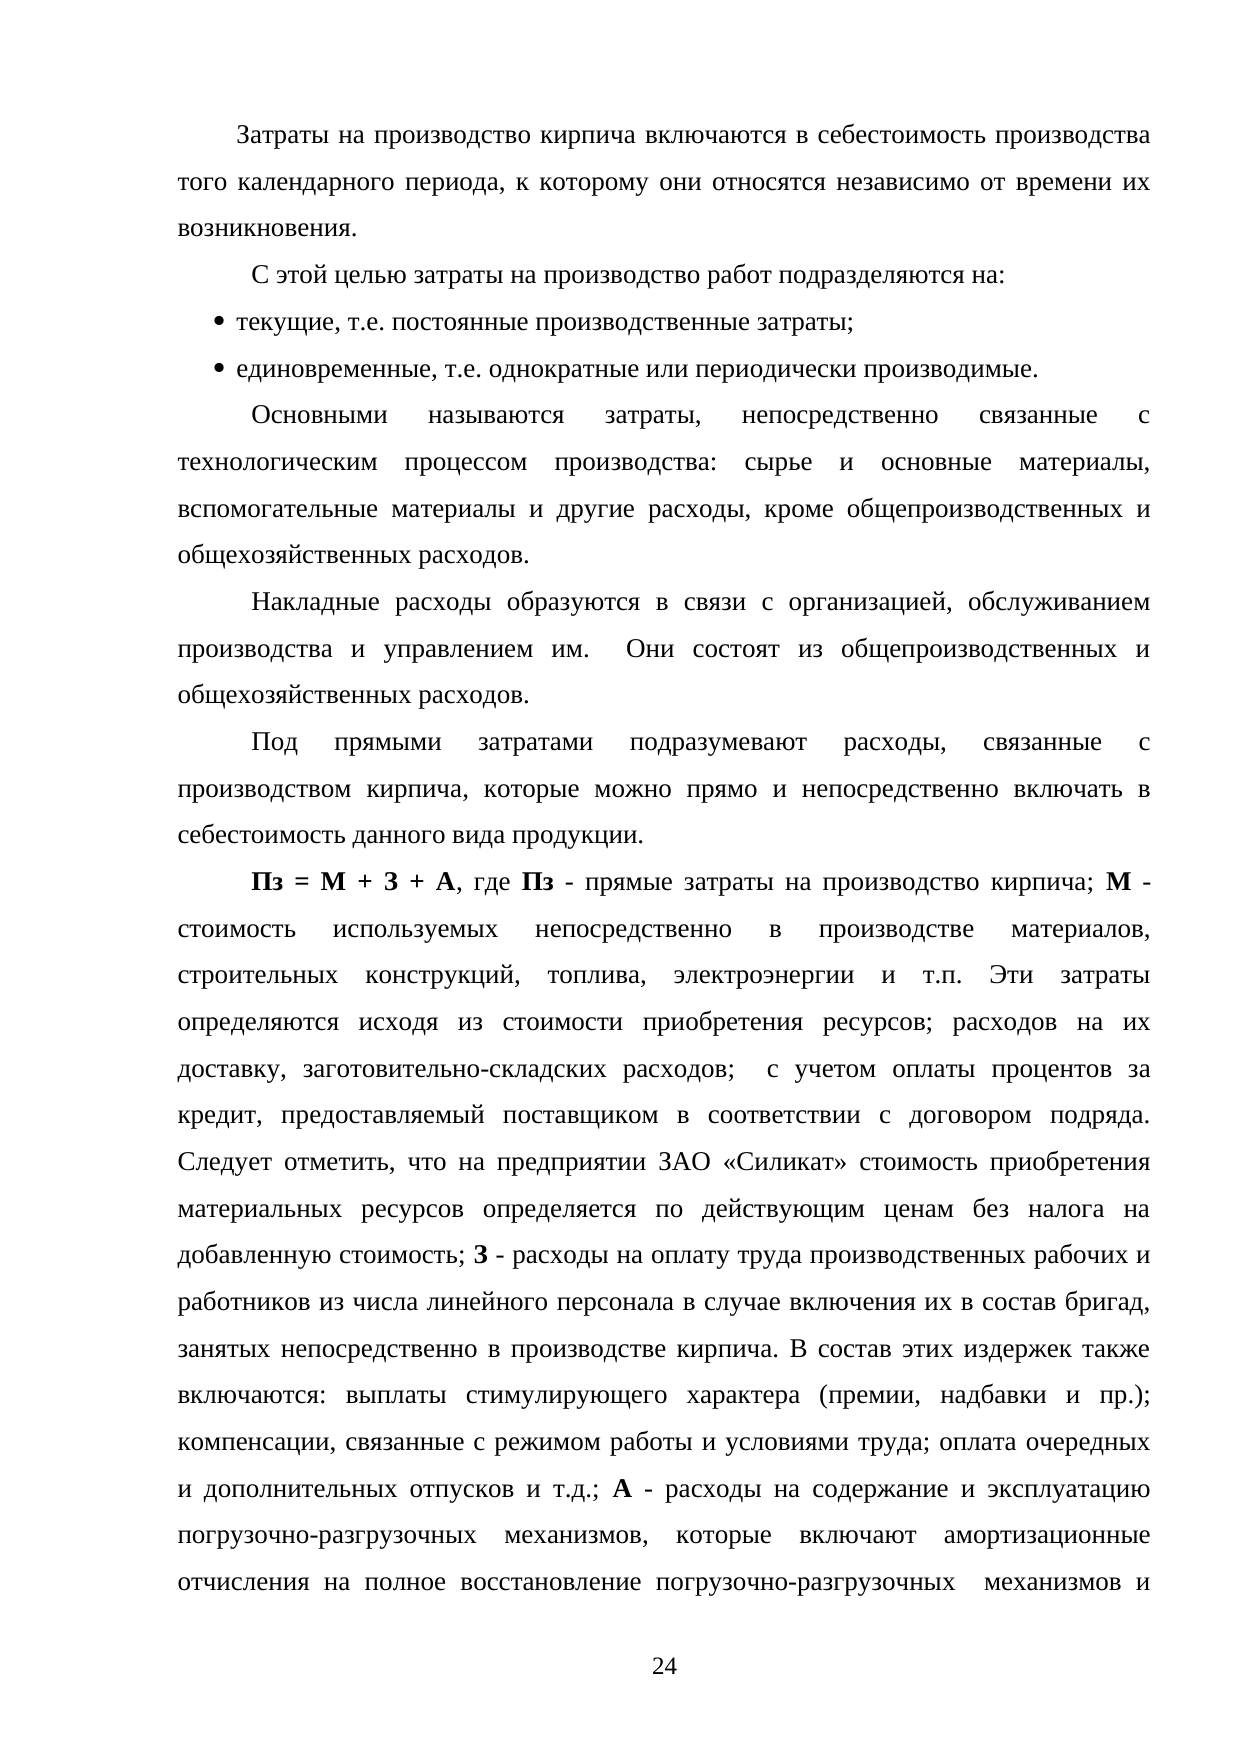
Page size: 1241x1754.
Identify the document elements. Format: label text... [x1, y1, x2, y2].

text Под прямыми затратами подразумевают расходы, связанные с производством кирпича, которые можно прямо и непосредственно включать в себестоимость данного вида продукции. [177, 725, 1152, 850]
text С этой целью затраты на производство работ подразделяются на: [177, 258, 1152, 289]
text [177, 865, 1152, 1596]
text Основными называются затраты, непосредственно связанные с технологическим процессом производства: сырье и основные материалы, вспомогательные материалы и другие расходы, кроме общепроизводственных и общехозяйственных расходов. [177, 398, 1152, 570]
list единовременные, т.е. однократные или периодически производимые. [177, 352, 1152, 383]
text Накладные расходы образуются в связи с организацией, обслуживанием производства и управлением им. Они состоят из общепроизводственных и общехозяйственных расходов. [177, 585, 1152, 710]
text Затраты на производство кирпича включаются в себестоимость производства того календарного периода, к которому они относятся независимо от времени их возникновения. [177, 118, 1152, 243]
list текущие, т.е. постоянные производственные затраты; [177, 305, 1152, 336]
